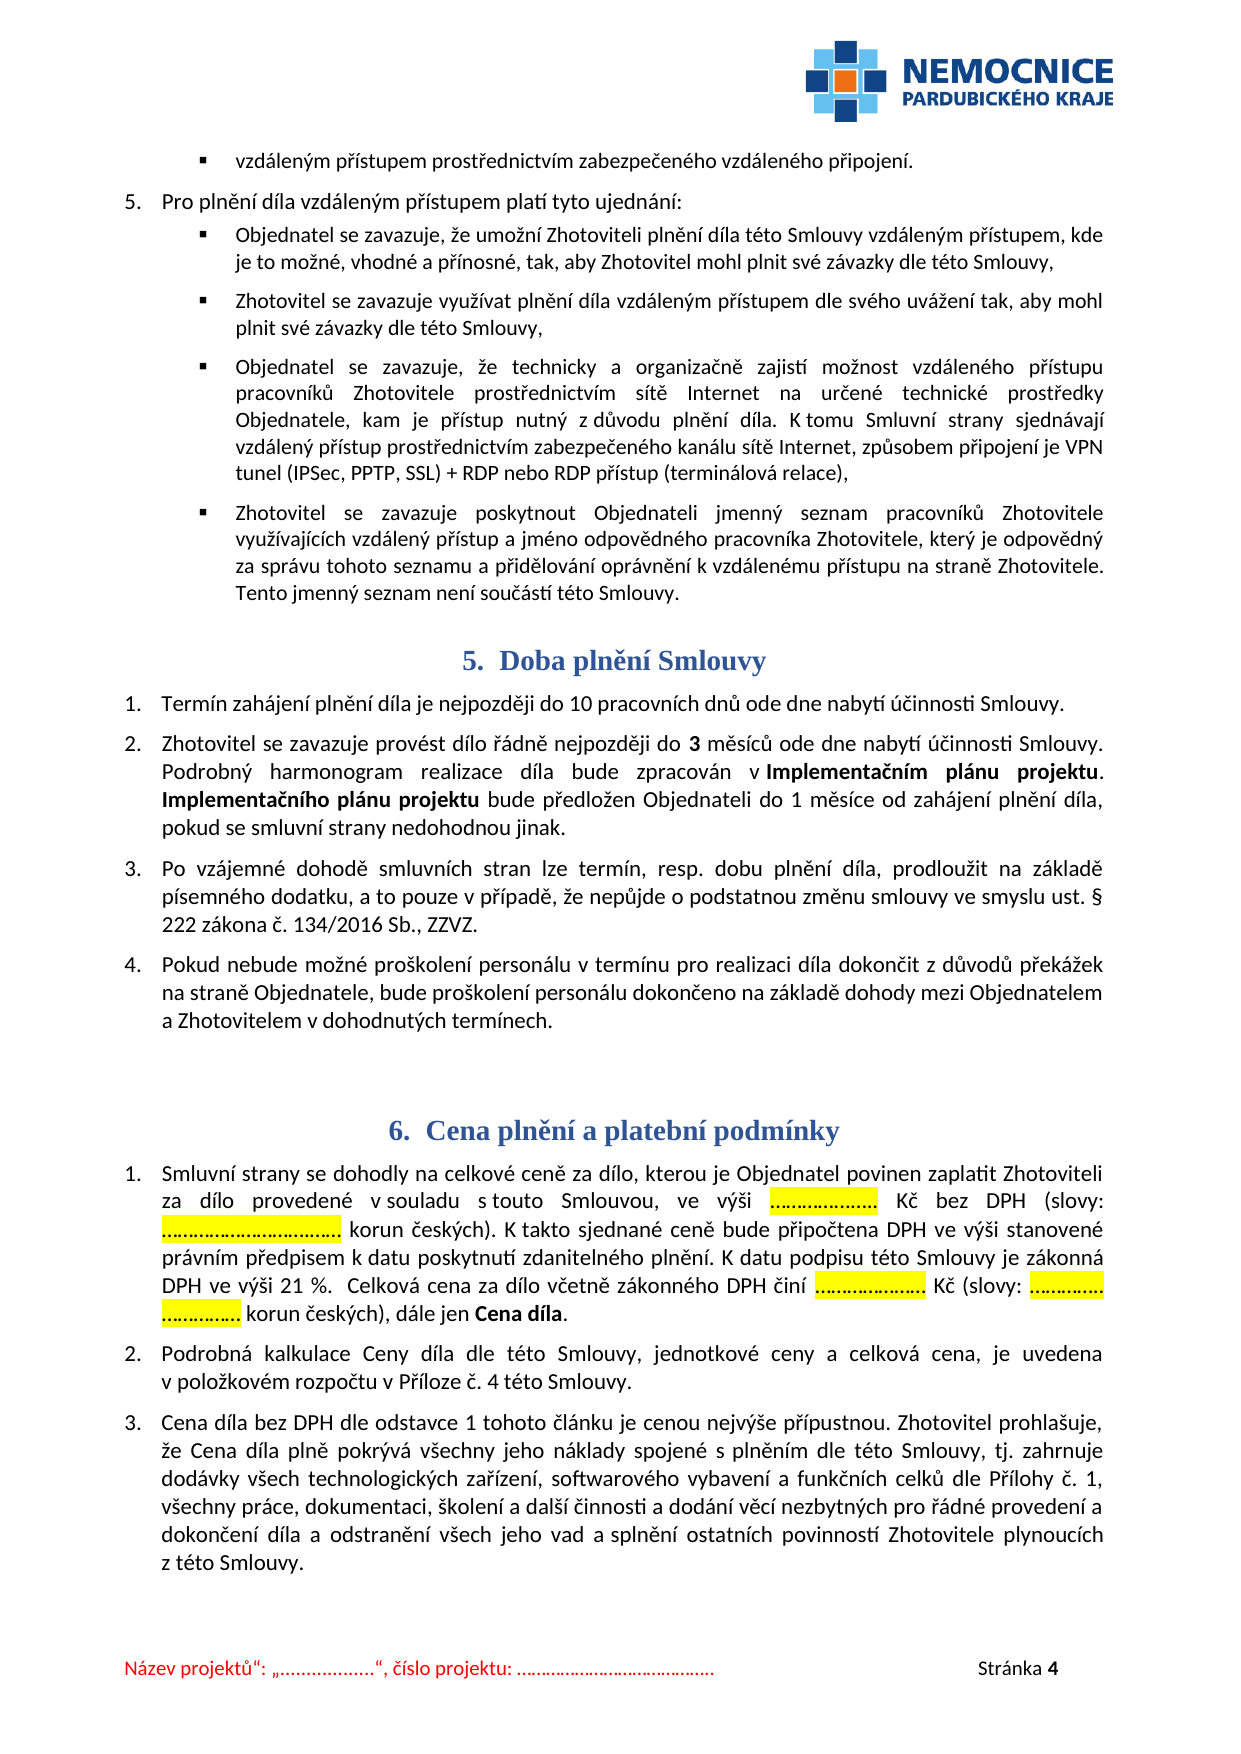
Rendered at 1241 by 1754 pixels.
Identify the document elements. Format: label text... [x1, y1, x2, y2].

list Pro plnění díla vzdáleným přístupem platí tyto ujednání: [124, 187, 1104, 215]
list Podrobná kalkulace Ceny díla dle této Smlouvy, jednotkové ceny a celková cena, je uvedena v položkovém rozpočtu v Příloze č. 4 této Smlouvy. [124, 1339, 1104, 1395]
subtitle Cena plnění a platební podmínky [124, 1113, 1104, 1146]
list vzdáleným přístupem prostřednictvím zabezpečeného vzdáleného připojení. [198, 148, 1104, 174]
picture [804, 39, 1113, 123]
list Pokud nebude možné proškolení personálu v termínu pro realizaci díla dokončit z důvodů překážek na straně Objednatele, bude proškolení personálu dokončeno na základě dohody mezi Objednatelem a Zhotovitelem v dohodnutých termínech. [124, 951, 1104, 1034]
list Cena díla bez DPH dle odstavce 1 tohoto článku je cenou nejvýše přípustnou. Zhotovitel prohlašuje, že Cena díla plně pokrývá všechny jeho náklady spojené s plněním dle této Smlouvy, tj. zahrnuje dodávky všech technologických zařízení, softwarového vybavení a funkčních celků dle Přílohy č. 1, všechny práce, dokumentaci, školení a další činnosti a dodání věcí nezbytných pro řádné provedení a dokončení díla a odstranění všech jeho vad a splnění ostatních povinností Zhotovitele plynoucích z této Smlouvy. [124, 1408, 1104, 1576]
list Zhotovitel se zavazuje poskytnout Objednateli jmenný seznam pracovníků Zhotovitele využívajících vzdálený přístup a jméno odpovědného pracovníka Zhotovitele, který je odpovědný za správu tohoto seznamu a přidělování oprávnění k vzdálenému přístupu na straně Zhotovitele. Tento jmenný seznam není součástí této Smlouvy. [198, 499, 1104, 605]
list Objednatel se zavazuje, že umožní Zhotoviteli plnění díla této Smlouvy vzdáleným přístupem, kde je to možné, vhodné a přínosné, tak, aby Zhotovitel mohl plnit své závazky dle této Smlouvy, [198, 221, 1104, 274]
list Objednatel se zavazuje, že technicky a organizačně zajistí možnost vzdáleného přístupu pracovníků Zhotovitele prostřednictvím sítě Internet na určené technické prostředky Objednatele, kam je přístup nutný z důvodu plnění díla. K tomu Smluvní strany sjednávají vzdálený přístup prostřednictvím zabezpečeného kanálu sítě Internet, způsobem připojení je VPN tunel (IPSec, PPTP, SSL) + RDP nebo RDP přístup (terminálová relace), [198, 353, 1104, 486]
list Po vzájemné dohodě smluvních stran lze termín, resp. dobu plnění díla, prodloužit na základě písemného dodatku, a to pouze v případě, že nepůjde o podstatnou změnu smlouvy ve smyslu ust. § 222 zákona č. 134/2016 Sb., ZZVZ. [124, 854, 1104, 938]
list Termín zahájení plnění díla je nejpozději do 10 pracovních dnů ode dne nabytí účinnosti Smlouvy. [124, 689, 1104, 717]
list Zhotovitel se zavazuje provést dílo řádně nejpozději do 3 měsíců ode dne nabytí účinnosti Smlouvy. Podrobný harmonogram realizace díla bude zpracován v Implementačním plánu projektu. Implementačního plánu projektu bude předložen Objednateli do 1 měsíce od zahájení plnění díla, pokud se smluvní strany nedohodnou jinak. [124, 729, 1104, 841]
subtitle Doba plnění Smlouvy [124, 643, 1104, 676]
list Zhotovitel se zavazuje využívat plnění díla vzdáleným přístupem dle svého uvážení tak, aby mohl plnit své závazky dle této Smlouvy, [198, 287, 1104, 340]
list Smluvní strany se dohodly na celkové ceně za dílo, kterou je Objednatel povinen zaplatit Zhotoviteli za dílo provedené v souladu s touto Smlouvou, ve výši …………...….. Kč bez DPH (slovy: ……………………….…… korun českých). K takto sjednané ceně bude připočtena DPH ve výši stanovené právním předpisem k datu poskytnutí zdanitelného plnění. K datu podpisu této Smlouvy je zákonná DPH ve výši 21 %. Celková cena za dílo včetně zákonného DPH činí ………………… Kč (slovy: …………..…………… korun českých), dále jen Cena díla. [124, 1159, 1104, 1327]
